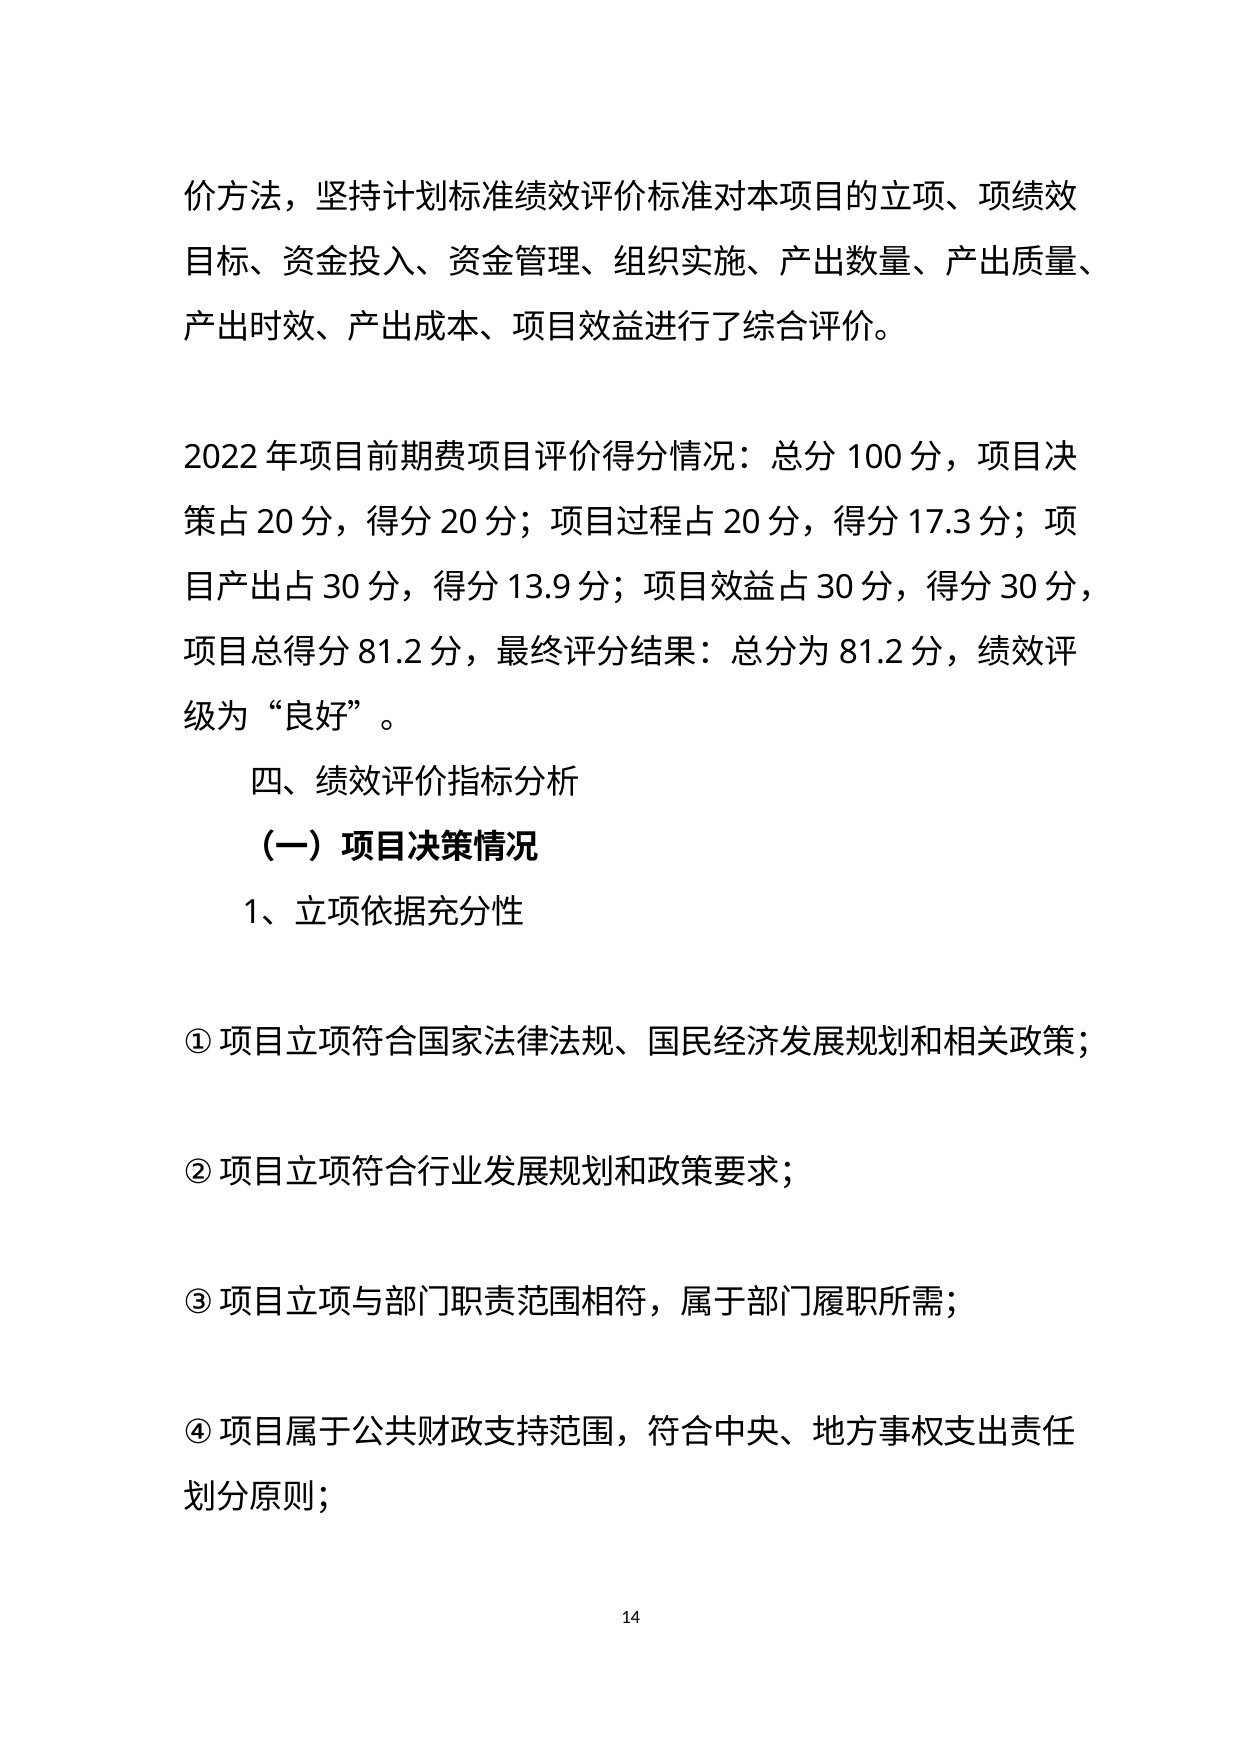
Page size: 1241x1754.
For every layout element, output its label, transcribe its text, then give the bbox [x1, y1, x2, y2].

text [183, 877, 1078, 1527]
text 四、绩效评价指标分析 [183, 747, 1078, 812]
text （一）项目决策情况 [183, 812, 1078, 877]
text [183, 162, 1078, 747]
